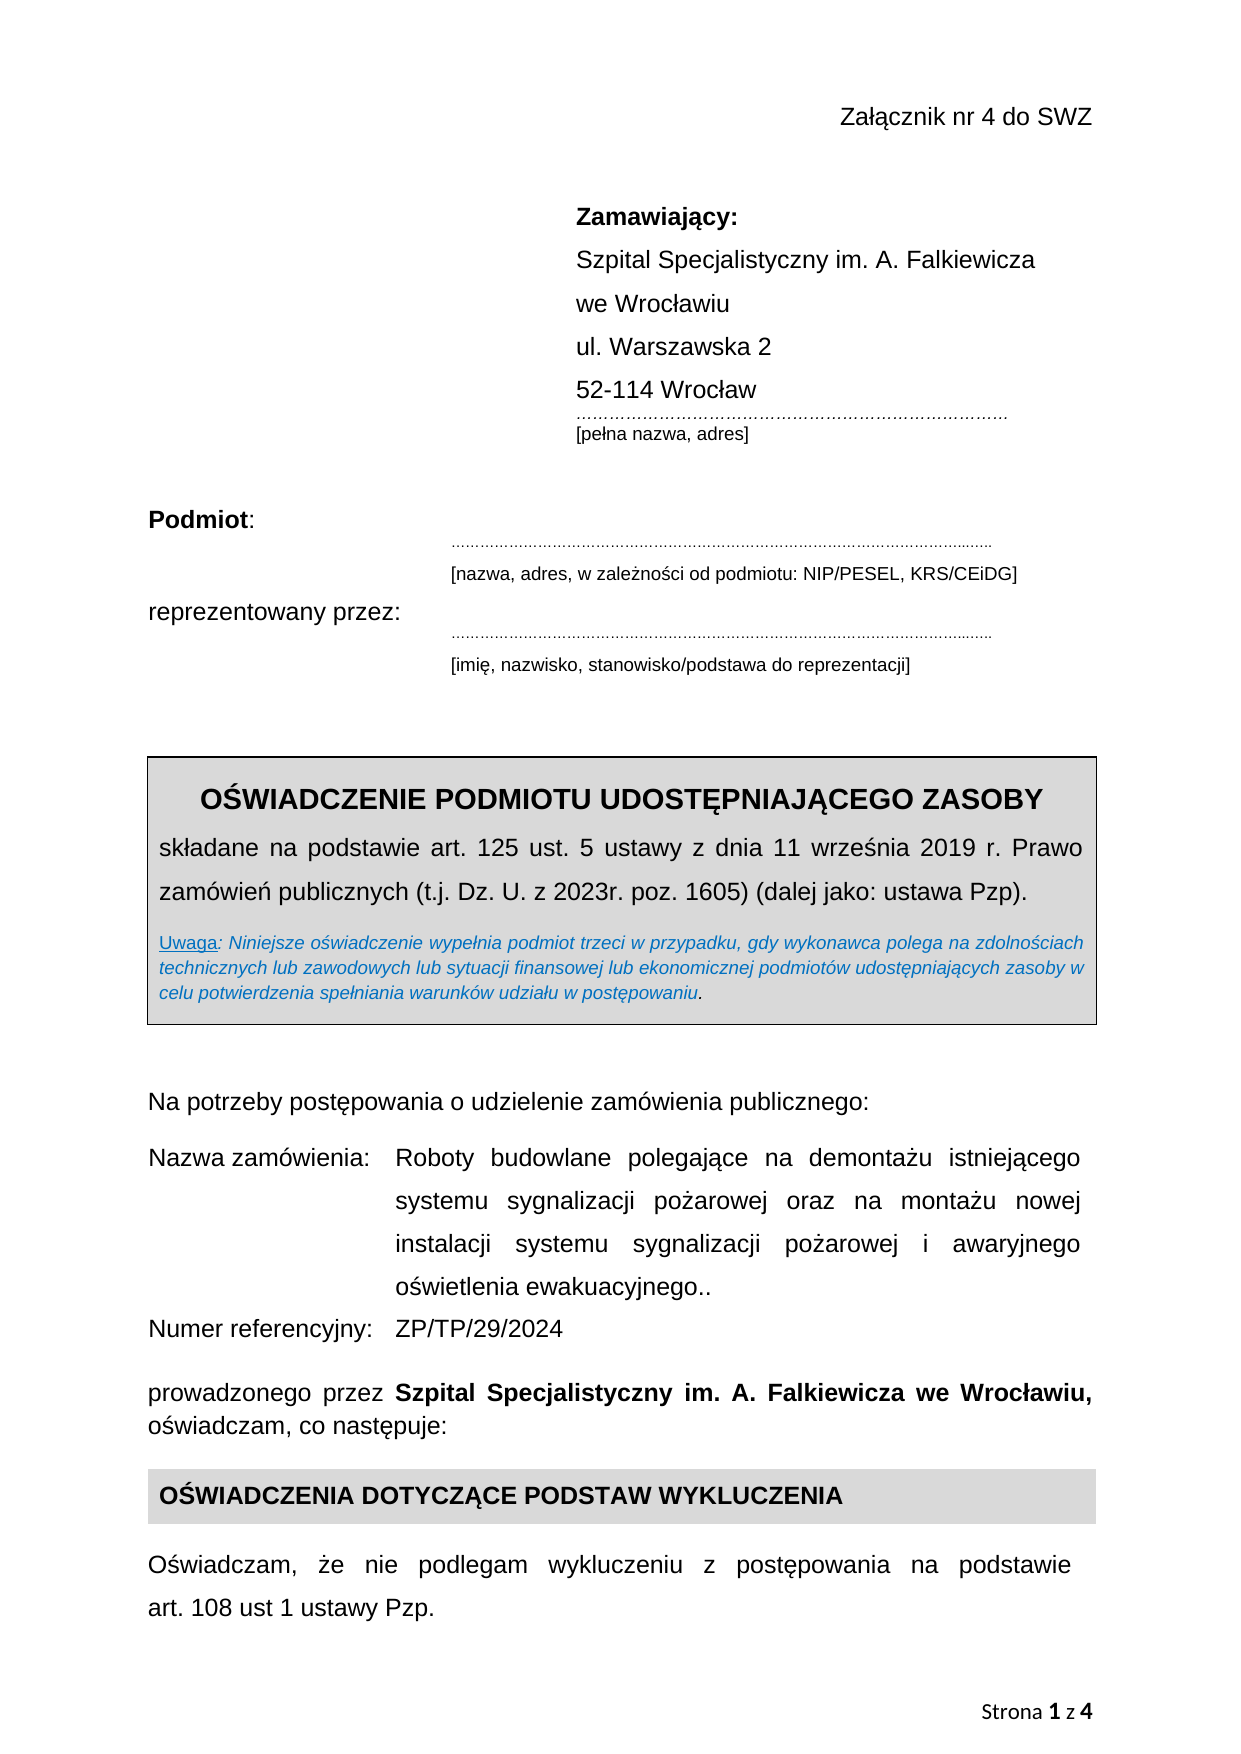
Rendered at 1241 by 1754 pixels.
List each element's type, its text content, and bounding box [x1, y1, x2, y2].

text Na potrzeby postępowania o udzielenie zamówienia publicznego: [148, 1087, 1093, 1116]
table_header Nazwa zamówienia: [148, 1143, 384, 1314]
text prowadzonego przez Szpital Specjalistyczny im. A. Falkiewicza we Wrocławiu, oświadczam, co następuje: [148, 1378, 1093, 1439]
text ul. Warszawska 2 [576, 332, 1093, 361]
table_cell ZP/TP/29/2024 [384, 1314, 1093, 1356]
table_cell reprezentowany przez: [148, 597, 439, 688]
table_cell Numer referencyjny: [148, 1314, 384, 1356]
table_cell ……………………………………………………………………………………………...….. [imię, nazwisko, stanowisko/podstawa do reprezentacji] [439, 597, 1093, 688]
text Oświadczam, że nie podlegam wykluczeniu z postępowania na podstawie art. 108 ust 1 ustawy Pzp. [148, 1549, 1093, 1621]
text 52-114 Wrocław [576, 375, 1093, 404]
table_header ……………………………………………………………………………………………...….. [nazwa, adres, w zależności od podmiotu: NIP/PESEL, KRS/CEiDG] [439, 505, 1093, 597]
table_header Roboty budowlane polegające na demontażu istniejącego systemu sygnalizacji pożarowej oraz na montażu nowej instalacji systemu sygnalizacji pożarowej i awaryjnego oświetlenia ewakuacyjnego.. [384, 1143, 1093, 1314]
subtitle Załącznik nr 4 do SWZ [207, 102, 1093, 131]
text Szpital Specjalistyczny im. A. Falkiewicza we Wrocławiu [576, 246, 1093, 317]
table_header Podmiot: [148, 505, 439, 597]
text …………………………………………………………………… [576, 404, 1093, 423]
table_header OŚWIADCZENIA DOTYCZĄCE PODSTAW WYKLUCZENIA [148, 1469, 1096, 1524]
table_header OŚWIADCZENIE PODMIOTU UDOSTĘPNIAJĄCEGO ZASOBY składane na podstawie art. 125 ust. 5 ustawy z dnia 11 września 2019 r. Prawo zamówień publicznych (t.j. Dz. U. z 2023r. poz. 1605) (dalej jako: ustawa Pzp). Uwaga: Niniejsze oświadczenie wypełnia podmiot trzeci w przypadku, gdy wykonawca polega na zdolnościach technicznych lub zawodowych lub sytuacji finansowej lub ekonomicznej podmiotów udostępniających zasoby w celu potwierdzenia spełniania warunków udziału w postępowaniu. [148, 758, 1096, 1024]
text [pełna nazwa, adres] [576, 423, 1093, 444]
text Zamawiający: [576, 202, 1093, 231]
